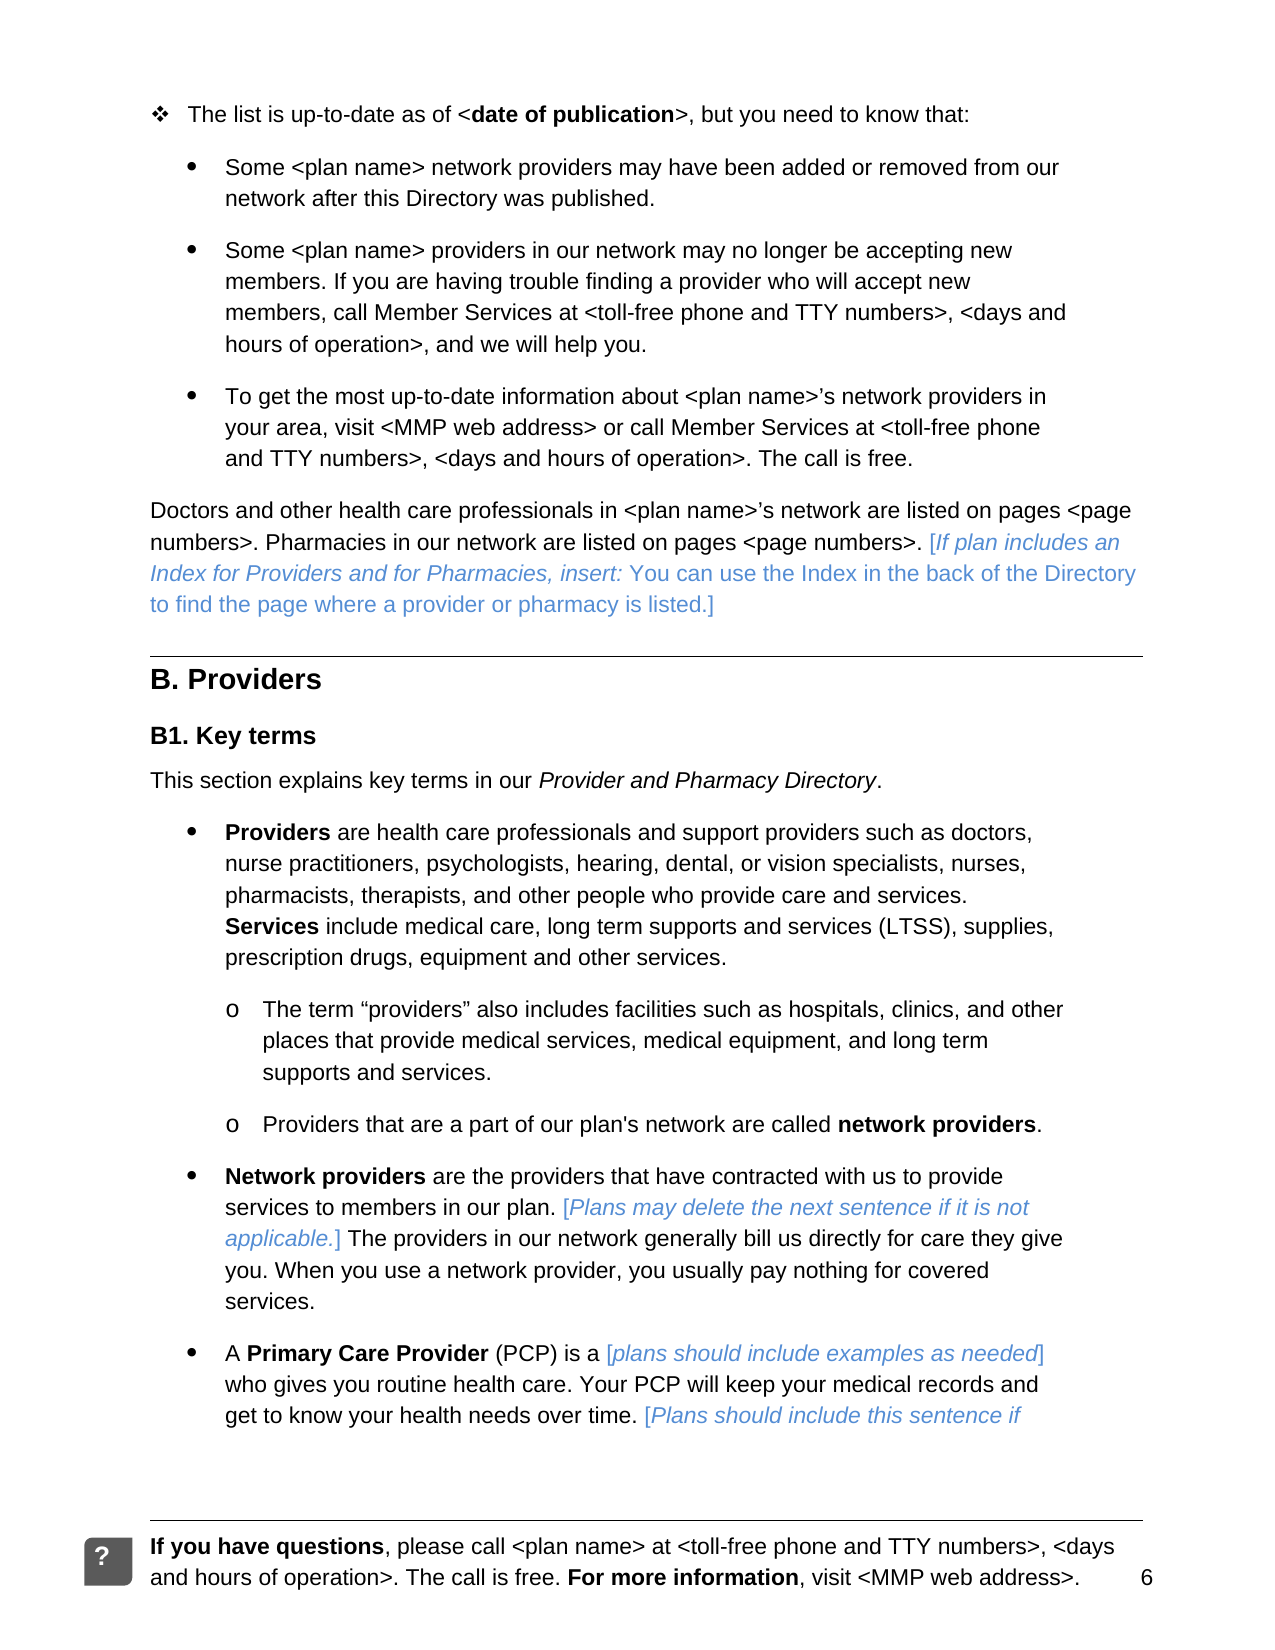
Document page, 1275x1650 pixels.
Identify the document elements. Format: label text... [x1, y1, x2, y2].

text Some <plan name> providers in our network may no longer be accepting new members. If you are having trouble finding a provider who will accept new members, call Member Services at <toll-free phone and TTY numbers>, <days and hours of operation>, and we will help you. [187, 233, 1068, 358]
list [187, 1336, 1068, 1430]
subtitle B1. Key terms [150, 718, 1068, 751]
list Providers that are a part of our plan's network are called network providers. [225, 1107, 1068, 1138]
list To get the most up-to-date information about <plan name>’s network providers in your area, visit <MMP web address> or call Member Services at <toll-free phone and TTY numbers>, <days and hours of operation>. The call is free. [187, 379, 1068, 473]
text Some <plan name> network providers may have been added or removed from our network after this Directory was published. [187, 150, 1068, 212]
subtitle Providers [150, 657, 1143, 697]
list The term “providers” also includes facilities such as hospitals, clinics, and other places that provide medical services, medical equipment, and long term supports and services. [225, 993, 1068, 1086]
text Doctors and other health care professionals in <plan name>’s network are listed on pages <page numbers>. Pharmacies in our network are listed on pages <page numbers>. [If plan includes an Index for Providers and for Pharmacies, insert: You can use the Index in the back of the Directory to find the page where a provider or pharmacy is listed.] [150, 494, 1143, 619]
list Network providers are the providers that have contracted with us to provide services to members in our plan. [Plans may delete the next sentence if it is not applicable.] The providers in our network generally bill us directly for care they give you. When you use a network provider, you usually pay nothing for covered services. [187, 1159, 1068, 1316]
list Providers are health care professionals and support providers such as doctors, nurse practitioners, psychologists, hearing, dental, or vision specialists, nurses, pharmacists, therapists, and other people who provide care and services. Services include medical care, long term supports and services (LTSS), supplies, prescription drugs, equipment and other services. [187, 816, 1068, 972]
text This section explains key terms in our Provider and Pharmacy Directory. [150, 763, 1143, 795]
list The list is up-to-date as of <date of publication>, but you need to know that: [150, 98, 1068, 129]
